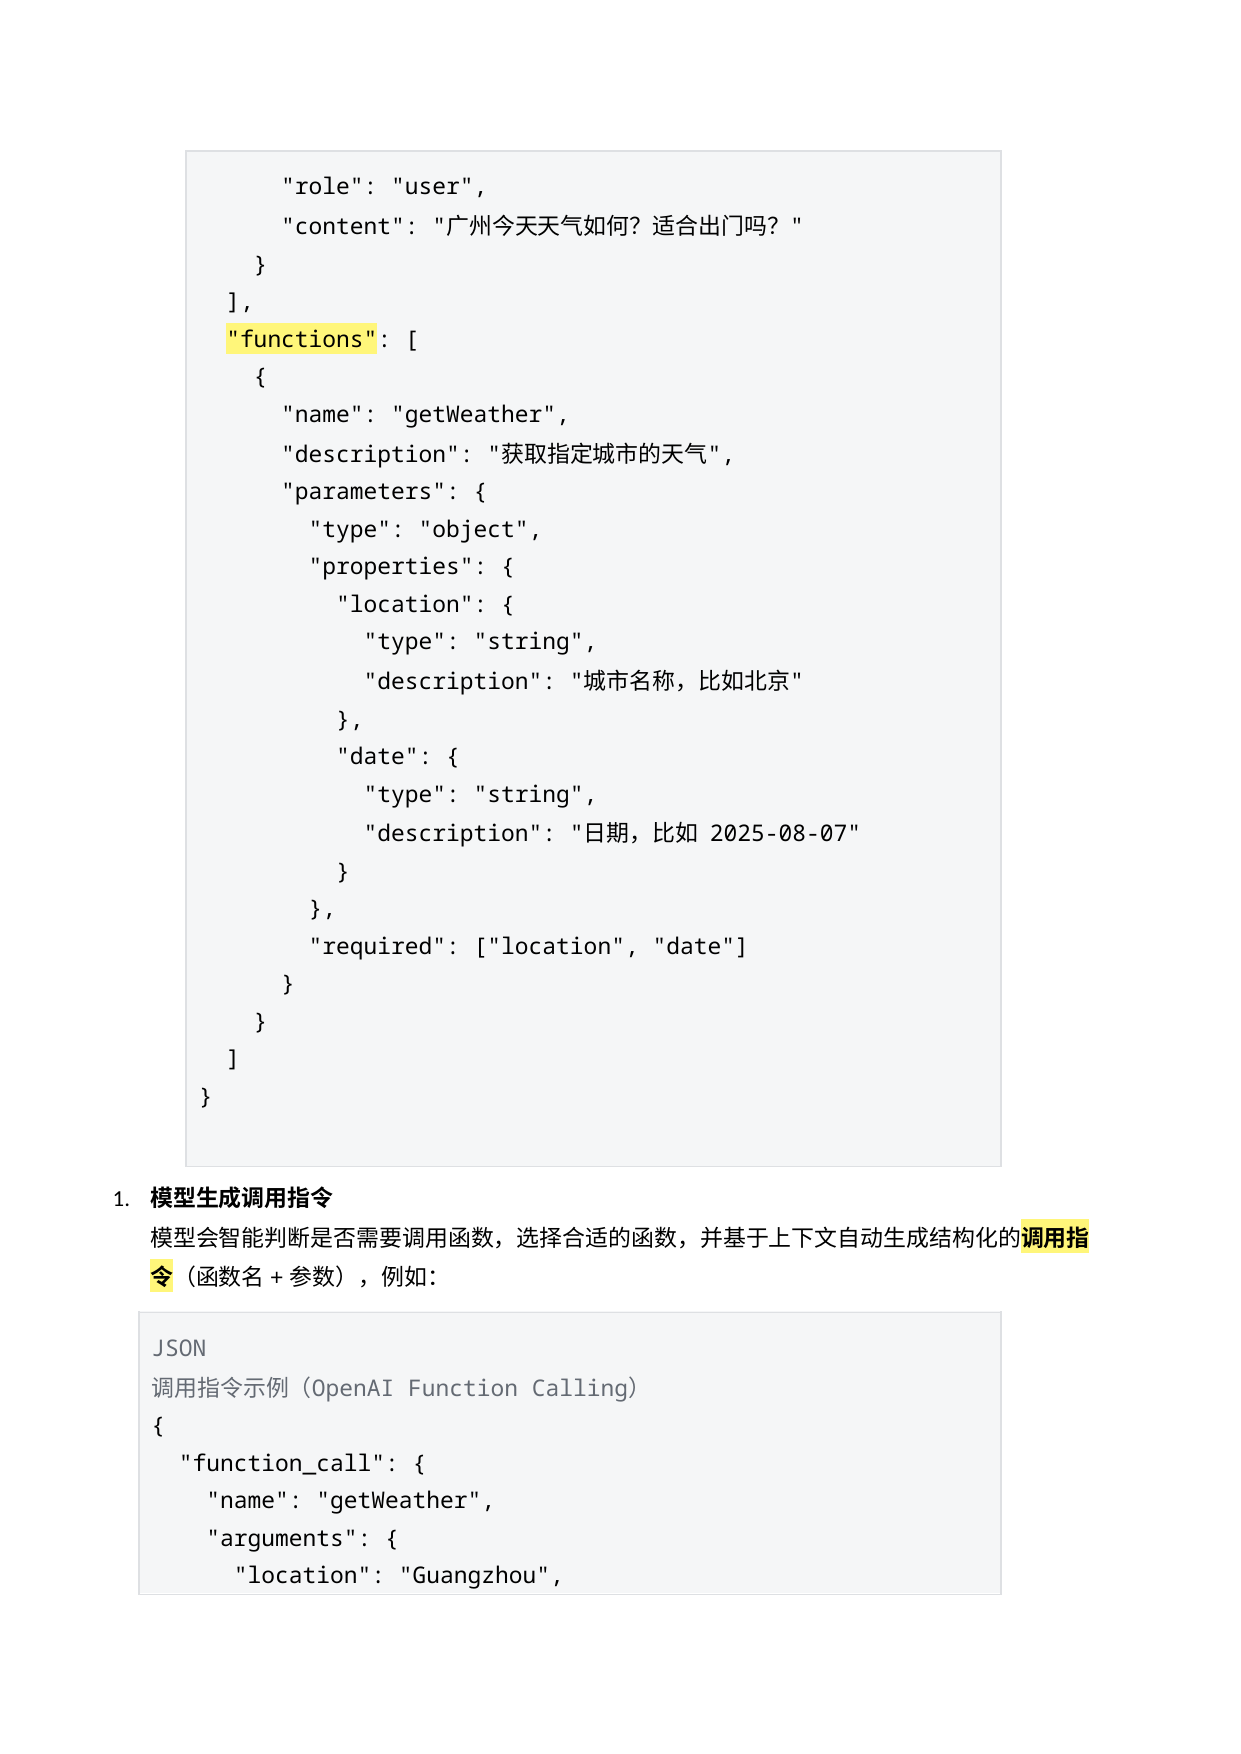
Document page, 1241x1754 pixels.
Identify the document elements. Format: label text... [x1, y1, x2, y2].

list 模型生成调用指令 模型会智能判断是否需要调用函数，选择合适的函数，并基于上下文自动生成结构化的调用指令（函数名 + 参数），例如： [112, 1179, 1090, 1292]
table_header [140, 1313, 1000, 1593]
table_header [187, 152, 1000, 1166]
